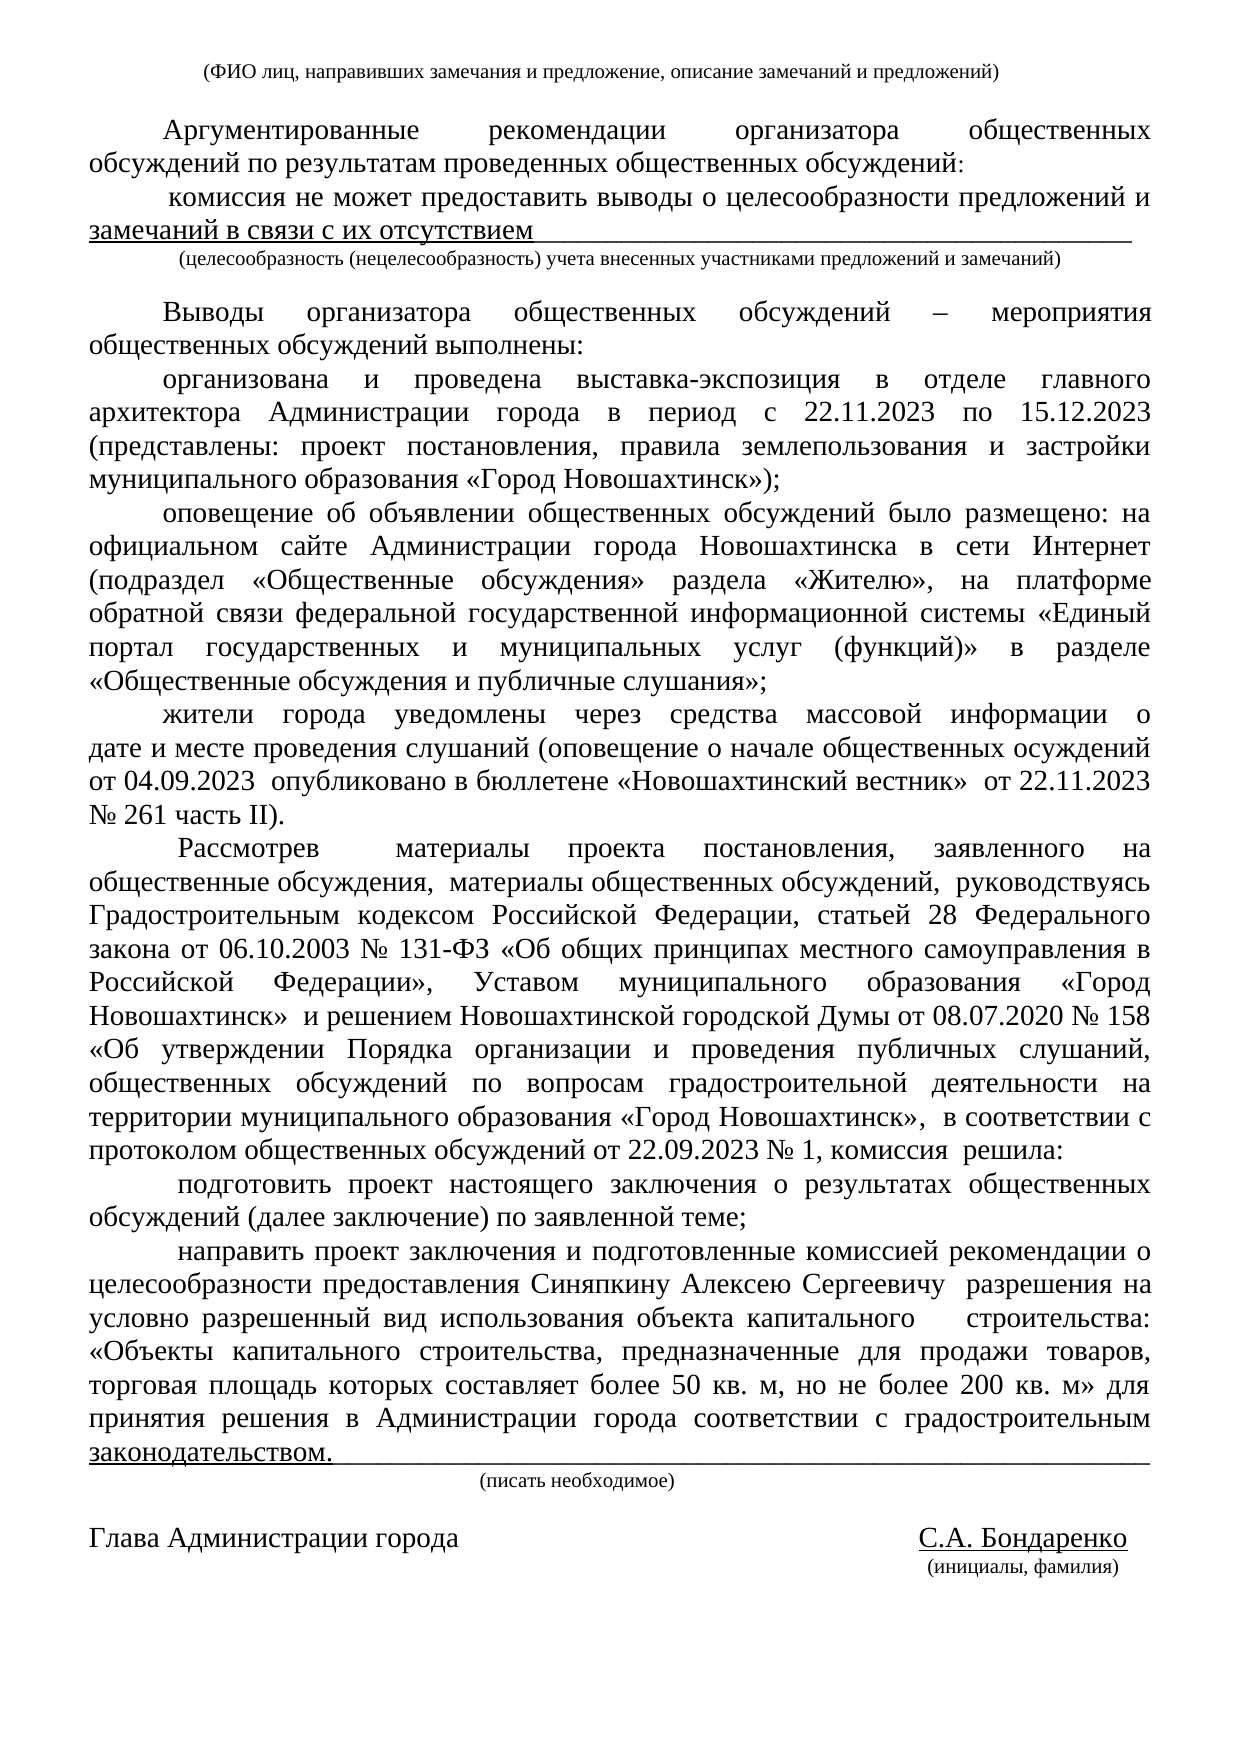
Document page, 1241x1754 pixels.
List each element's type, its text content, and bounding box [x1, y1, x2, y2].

text оповещение об объявлении общественных обсуждений было размещено: на официальном сайте Администрации города Новошахтинска в сети Интернет (подраздел «Общественные обсуждения» раздела «Жителю», на платформе обратной связи федеральной государственной информационной системы «Единый портал государственных и муниципальных услуг (функций)» в разделе «Общественные обсуждения и публичные слушания»; [88, 495, 1152, 696]
text комиссия не может предоставить выводы о целесообразности предложений и замечаний в связи с их отсутствием_________________________________________ [88, 179, 1152, 246]
text Аргументированные рекомендации организатора общественных обсуждений по результатам проведенных общественных обсуждений: [88, 112, 1152, 179]
text организована и проведена выставка-экспозиция в отделе главного архитектора Администрации города в период с 22.11.2023 по 15.12.2023 (представлены: проект постановления, правила землепользования и застройки муниципального образования «Город Новошахтинск»); [88, 361, 1152, 495]
text Выводы организатора общественных обсуждений – мероприятия общественных обсуждений выполнены: [88, 294, 1152, 361]
text Рассмотрев материалы проекта постановления, заявленного на общественные обсуждения, материалы общественных обсуждений, руководствуясь Градостроительным кодексом Российской Федерации, статьей 28 Федерального закона от 06.10.2003 № 131-ФЗ «Об общих принципах местного самоуправления в Российской Федерации», Уставом муниципального образования «Город Новошахтинск» и решением Новошахтинской городской Думы от 08.07.2020 № 158 «Об утверждении Порядка организации и проведения публичных слушаний, общественных обсуждений по вопросам градостроительной деятельности на территории муниципального образования «Город Новошахтинск», в соответствии с протоколом общественных обсуждений от 22.09.2023 № 1, комиссия решила: [88, 830, 1152, 1113]
text (писать необходимое) [88, 1468, 1152, 1492]
text направить проект заключения и подготовленные комиссией рекомендации о целесообразности предоставления Синяпкину Алексею Сергеевичу разрешения на условно разрешенный вид использования объекта капитального строительства: «Объекты капитального строительства, предназначенные для продажи товаров, торговая площадь которых составляет более 50 кв. м, но не более 200 кв. м» для принятия решения в Администрации города соответствии с градостроительным законодательством.________________________________________________________ [88, 1233, 1152, 1468]
text (инициалы, фамилия) [88, 1554, 1152, 1578]
text (целесообразность (нецелесообразность) учета внесенных участниками предложений и замечаний) [88, 246, 1152, 270]
text Рассмотрев материалы проекта постановления, заявленного на общественные обсуждения, материалы общественных обсуждений, руководствуясь Градостроительным кодексом Российской Федерации, статьей 28 Федерального закона от 06.10.2003 № 131-ФЗ «Об общих принципах местного самоуправления в Российской Федерации», Уставом муниципального образования «Город Новошахтинск» и решением Новошахтинской городской Думы от 08.07.2020 № 158 «Об утверждении Порядка организации и проведения публичных слушаний, общественных обсуждений по вопросам градостроительной деятельности на территории муниципального образования «Город Новошахтинск», в соответствии с протоколом общественных обсуждений от 22.09.2023 № 1, комиссия решила: [88, 1099, 1152, 1166]
text подготовить проект настоящего заключения о результатах общественных обсуждений (далее заключение) по заявленной теме; [88, 1166, 1152, 1233]
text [88, 59, 1152, 83]
text Глава Администрации города С.А. Бондаренко [88, 1521, 1152, 1554]
text жители города уведомлены через средства массовой информации о дате и месте проведения слушаний (оповещение о начале общественных осуждений от 04.09.2023 опубликовано в бюллетене «Новошахтинский вестник» от 22.11.2023 № 261 часть II). [88, 696, 1152, 830]
